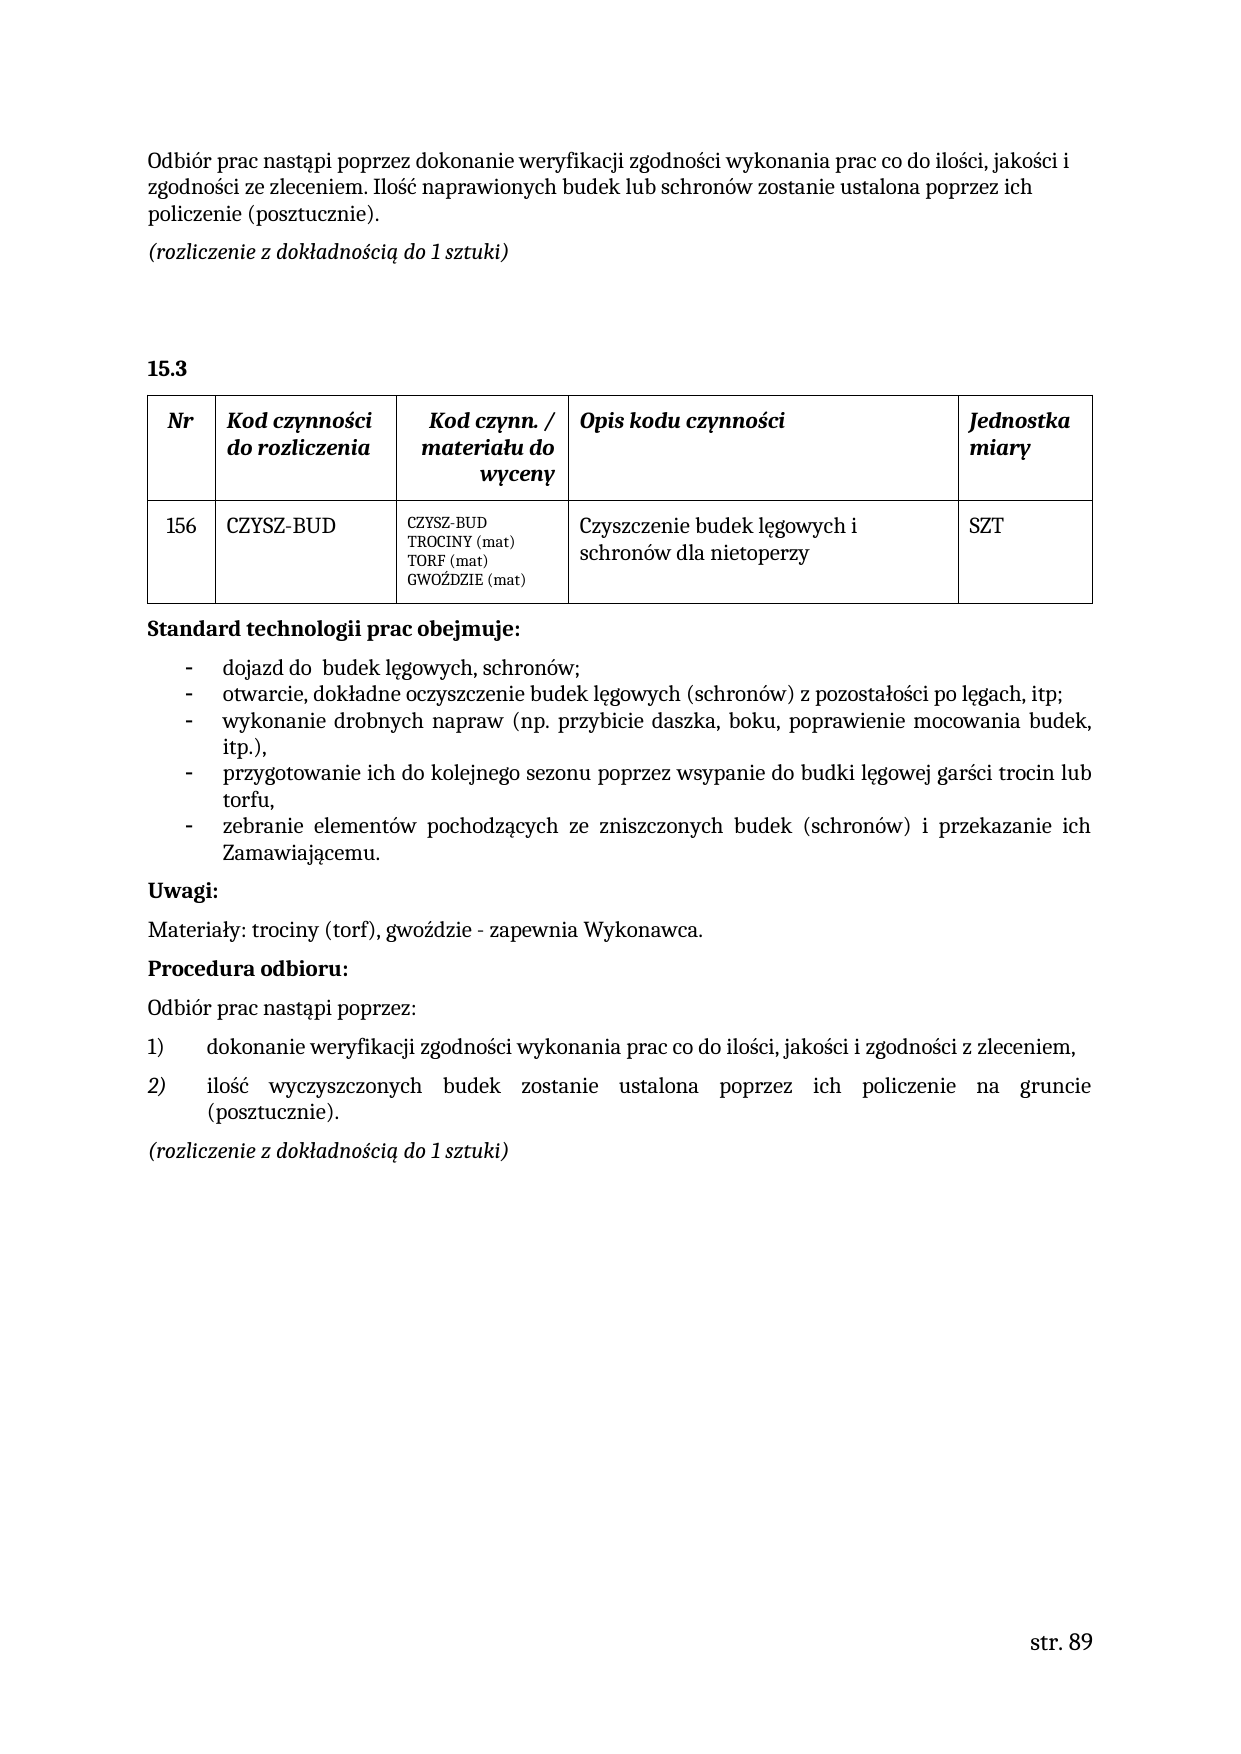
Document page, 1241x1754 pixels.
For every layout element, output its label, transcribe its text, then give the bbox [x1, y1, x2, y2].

list zebranie elementów pochodzących ze zniszczonych budek (schronów) i przekazanie ich Zamawiającemu. [185, 813, 1093, 866]
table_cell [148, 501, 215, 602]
text (rozliczenie z dokładnością do 1 sztuki) [148, 239, 1093, 266]
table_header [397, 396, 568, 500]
text Odbiór prac nastąpi poprzez: [148, 995, 1093, 1021]
text Uwagi: [148, 878, 1093, 904]
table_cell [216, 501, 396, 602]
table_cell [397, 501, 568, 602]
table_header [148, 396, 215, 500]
text Odbiór prac nastąpi poprzez dokonanie weryfikacji zgodności wykonania prac co do ilości, jakości i zgodności ze zleceniem. Ilość naprawionych budek lub schronów zostanie ustalona poprzez ich policzenie (posztucznie). [148, 148, 1093, 227]
text 15.3 [148, 356, 1093, 382]
text Standard technologii prac obejmuje: [148, 616, 1093, 642]
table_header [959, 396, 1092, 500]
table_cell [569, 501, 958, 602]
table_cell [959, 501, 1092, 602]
list otwarcie, dokładne oczyszczenie budek lęgowych (schronów) z pozostałości po lęgach, itp; [185, 681, 1093, 707]
list dokonanie weryfikacji zgodności wykonania prac co do ilości, jakości i zgodności z zleceniem, [148, 1033, 1093, 1060]
text Materiały: trociny (torf), gwoździe - zapewnia Wykonawca. [148, 917, 1093, 943]
text Procedura odbioru: [148, 956, 1093, 982]
list dojazd do budek lęgowych, schronów; [185, 655, 1093, 681]
list ilość wyczyszczonych budek zostanie ustalona poprzez ich policzenie na gruncie (posztucznie). [148, 1072, 1093, 1125]
text (rozliczenie z dokładnością do 1 sztuki) [148, 1138, 1093, 1164]
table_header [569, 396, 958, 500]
list wykonanie drobnych napraw (np. przybicie daszka, boku, poprawienie mocowania budek, itp.), [185, 707, 1093, 760]
list przygotowanie ich do kolejnego sezonu poprzez wsypanie do budki lęgowej garści trocin lub torfu, [185, 760, 1093, 813]
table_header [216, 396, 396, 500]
